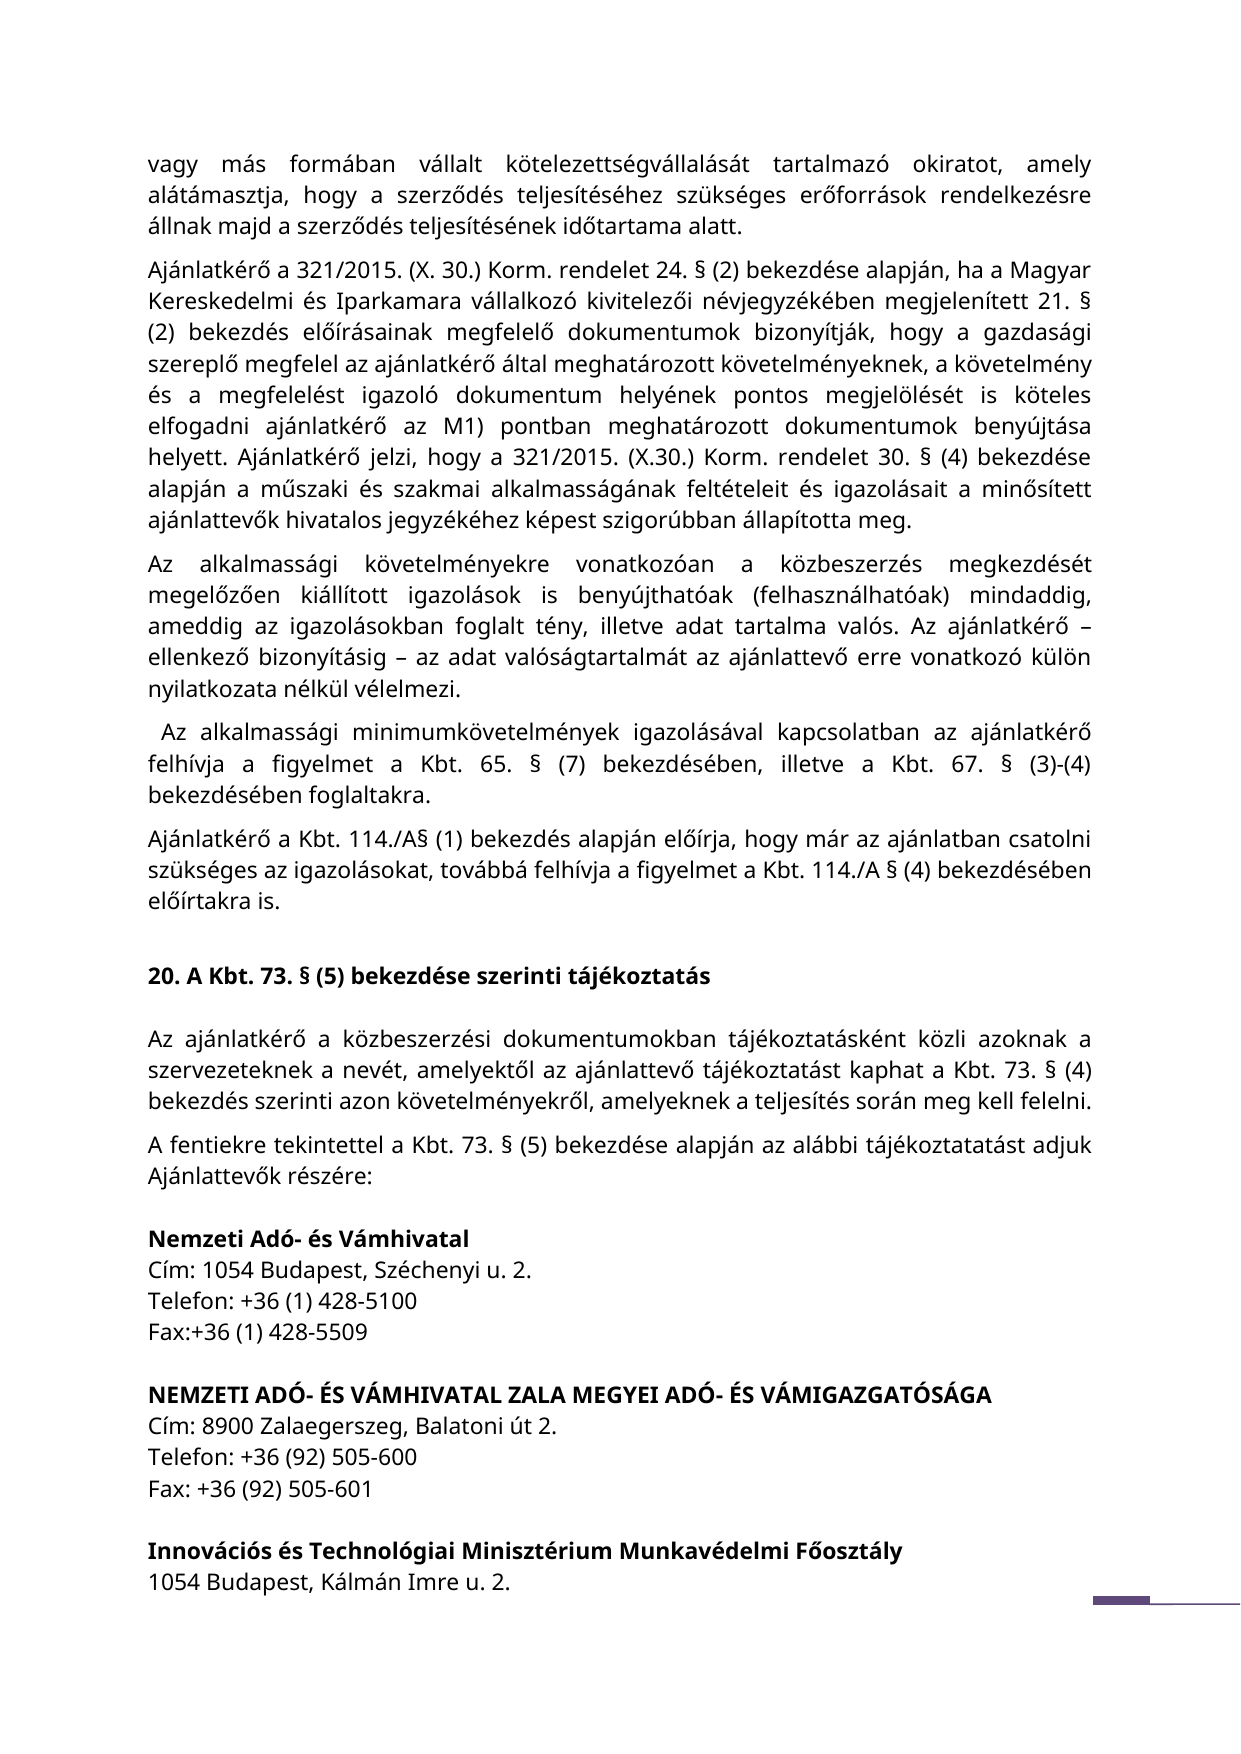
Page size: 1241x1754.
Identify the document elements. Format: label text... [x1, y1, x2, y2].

text Fax: +36 (92) 505-601 [148, 1473, 1093, 1504]
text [148, 148, 1093, 241]
text Ajánlatkérő a Kbt. 114./A§ (1) bekezdés alapján előírja, hogy már az ajánlatban csatolni szükséges az igazolásokat, továbbá felhívja a figyelmet a Kbt. 114./A § (4) bekezdésében előírtakra is. [148, 823, 1093, 916]
text 1054 Budapest, Kálmán Imre u. 2. [148, 1566, 1093, 1598]
text Telefon: +36 (92) 505-600 [148, 1441, 1093, 1473]
text 20. A Kbt. 73. § (5) bekezdése szerinti tájékoztatás [148, 960, 1093, 991]
text Nemzeti Adó- és Vámhivatal [148, 1223, 1093, 1254]
text NEMZETI ADÓ- ÉS VÁMHIVATAL ZALA MEGYEI ADÓ- ÉS VÁMIGAZGATÓSÁGA [148, 1379, 1093, 1410]
text Cím: 1054 Budapest, Széchenyi u. 2. [148, 1254, 1093, 1285]
text Az alkalmassági követelményekre vonatkozóan a közbeszerzés megkezdését megelőzően kiállított igazolások is benyújthatóak (felhasználhatóak) mindaddig, ameddig az igazolásokban foglalt tény, illetve adat tartalma valós. Az ajánlatkérő – ellenkező bizonyításig – az adat valóságtartalmát az ajánlattevő erre vonatkozó külön nyilatkozata nélkül vélelmezi. [148, 548, 1093, 704]
text Telefon: +36 (1) 428-5100 [148, 1285, 1093, 1316]
text Az alkalmassági minimumkövetelmények igazolásával kapcsolatban az ajánlatkérő felhívja a figyelmet a Kbt. 65. § (7) bekezdésében, illetve a Kbt. 67. § (3)-(4) bekezdésében foglaltakra. [148, 716, 1093, 810]
text Fax:+36 (1) 428-5509 [148, 1316, 1093, 1348]
text Cím: 8900 Zalaegerszeg, Balatoni út 2. [148, 1410, 1093, 1441]
text Az ajánlatkérő a közbeszerzési dokumentumokban tájékoztatásként közli azoknak a szervezeteknek a nevét, amelyektől az ajánlattevő tájékoztatást kaphat a Kbt. 73. § (4) bekezdés szerinti azon követelményekről, amelyeknek a teljesítés során meg kell felelni. [148, 1023, 1093, 1116]
text A fentiekre tekintettel a Kbt. 73. § (5) bekezdése alapján az alábbi tájékoztatatást adjuk Ajánlattevők részére: [148, 1129, 1093, 1191]
text Innovációs és Technológiai Minisztérium Munkavédelmi Főosztály [148, 1535, 1093, 1566]
text Ajánlatkérő a 321/2015. (X. 30.) Korm. rendelet 24. § (2) bekezdése alapján, ha a Magyar Kereskedelmi és Iparkamara vállalkozó kivitelezői névjegyzékében megjelenített 21. § (2) bekezdés előírásainak megfelelő dokumentumok bizonyítják, hogy a gazdasági szereplő megfelel az ajánlatkérő által meghatározott követelményeknek, a követelmény és a megfelelést igazoló dokumentum helyének pontos megjelölését is köteles elfogadni ajánlatkérő az M1) pontban meghatározott dokumentumok benyújtása helyett. Ajánlatkérő jelzi, hogy a 321/2015. (X.30.) Korm. rendelet 30. § (4) bekezdése alapján a műszaki és szakmai alkalmasságának feltételeit és igazolásait a minősített ajánlattevők hivatalos jegyzékéhez képest szigorúbban állapította meg. [148, 254, 1093, 535]
